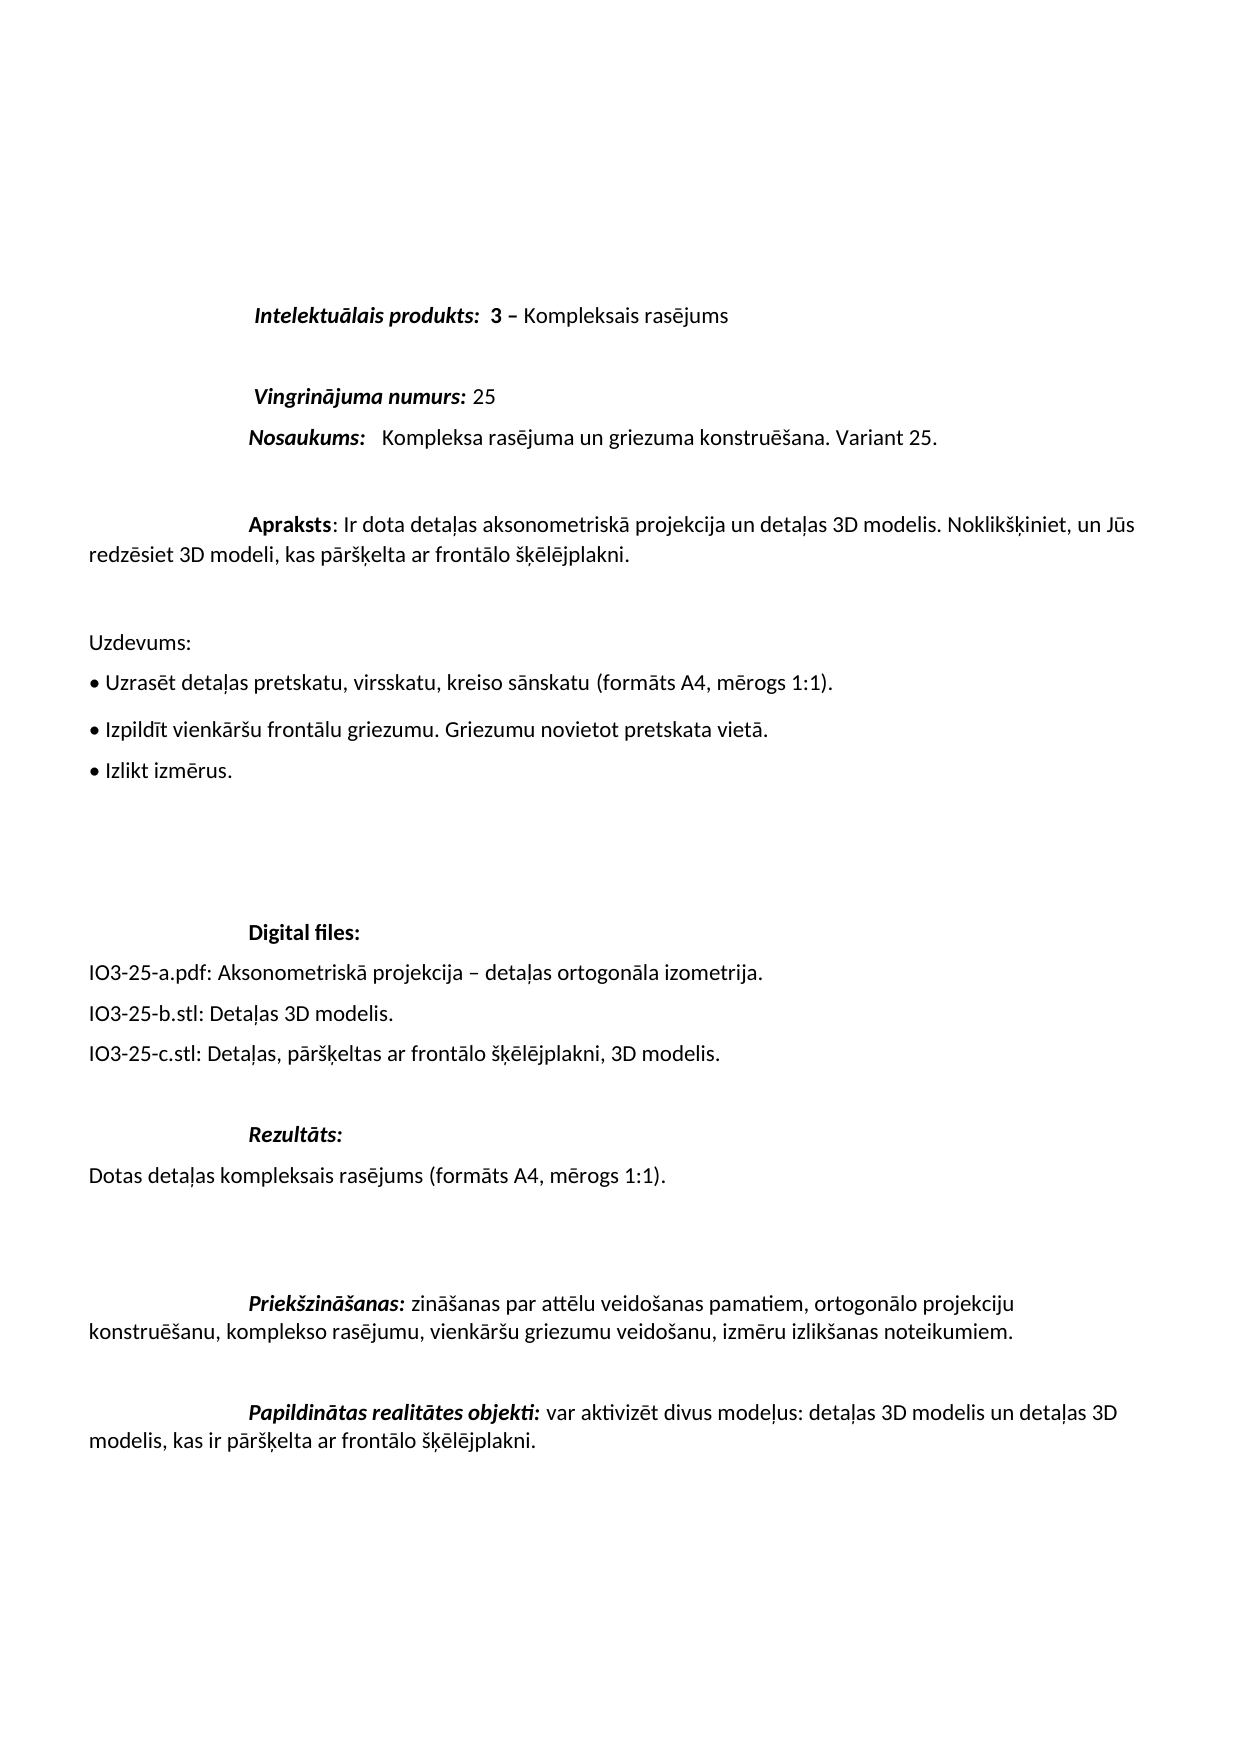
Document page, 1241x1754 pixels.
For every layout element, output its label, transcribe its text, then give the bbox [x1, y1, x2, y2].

text Apraksts: Ir dota detaļas aksonometriskā projekcija un detaļas 3D modelis. Noklikšķiniet, un Jūs redzēsiet 3D modeli, kas pāršķelta ar frontālo šķēlējplakni. [89, 510, 1152, 568]
text IO3-25-b.stl: Detaļas 3D modelis. [89, 999, 1152, 1027]
text Vingrinājuma numurs: 25 [89, 382, 1152, 410]
text • Uzrasēt detaļas pretskatu, virsskatu, kreiso sānskatu (formāts A4, mērogs 1:1). [89, 668, 1152, 696]
text Priekšzināšanas: zināšanas par attēlu veidošanas pamatiem, ortogonālo projekciju konstruēšanu, komplekso rasējumu, vienkāršu griezumu veidošanu, izmēru izlikšanas noteikumiem. [89, 1289, 1152, 1345]
text Digital files: [89, 918, 1152, 946]
text • Izlikt izmērus. [89, 756, 1152, 784]
text Papildinātas realitātes objekti: var aktivizēt divus modeļus: detaļas 3D modelis un detaļas 3D modelis, kas ir pāršķelta ar frontālo šķēlējplakni. [89, 1398, 1152, 1454]
text Rezultāts: [89, 1121, 1152, 1148]
text • Izpildīt vienkāršu frontālu griezumu. Griezumu novietot pretskata vietā. [89, 715, 1152, 743]
text Dotas detaļas kompleksais rasējums (formāts A4, mērogs 1:1). [89, 1161, 1152, 1189]
text Intelektuālais produkts: 3 – Kompleksais rasējums [89, 301, 1152, 329]
text IO3-25-a.pdf: Aksonometriskā projekcija – detaļas ortogonāla izometrija. [89, 958, 1152, 986]
text Uzdevums: [89, 628, 1152, 656]
text IO3-25-c.stl: Detaļas, pāršķeltas ar frontālo šķēlējplakni, 3D modelis. [89, 1039, 1152, 1067]
text Nosaukums: Kompleksa rasējuma un griezuma konstruēšana. Variant 25. [89, 423, 1152, 451]
